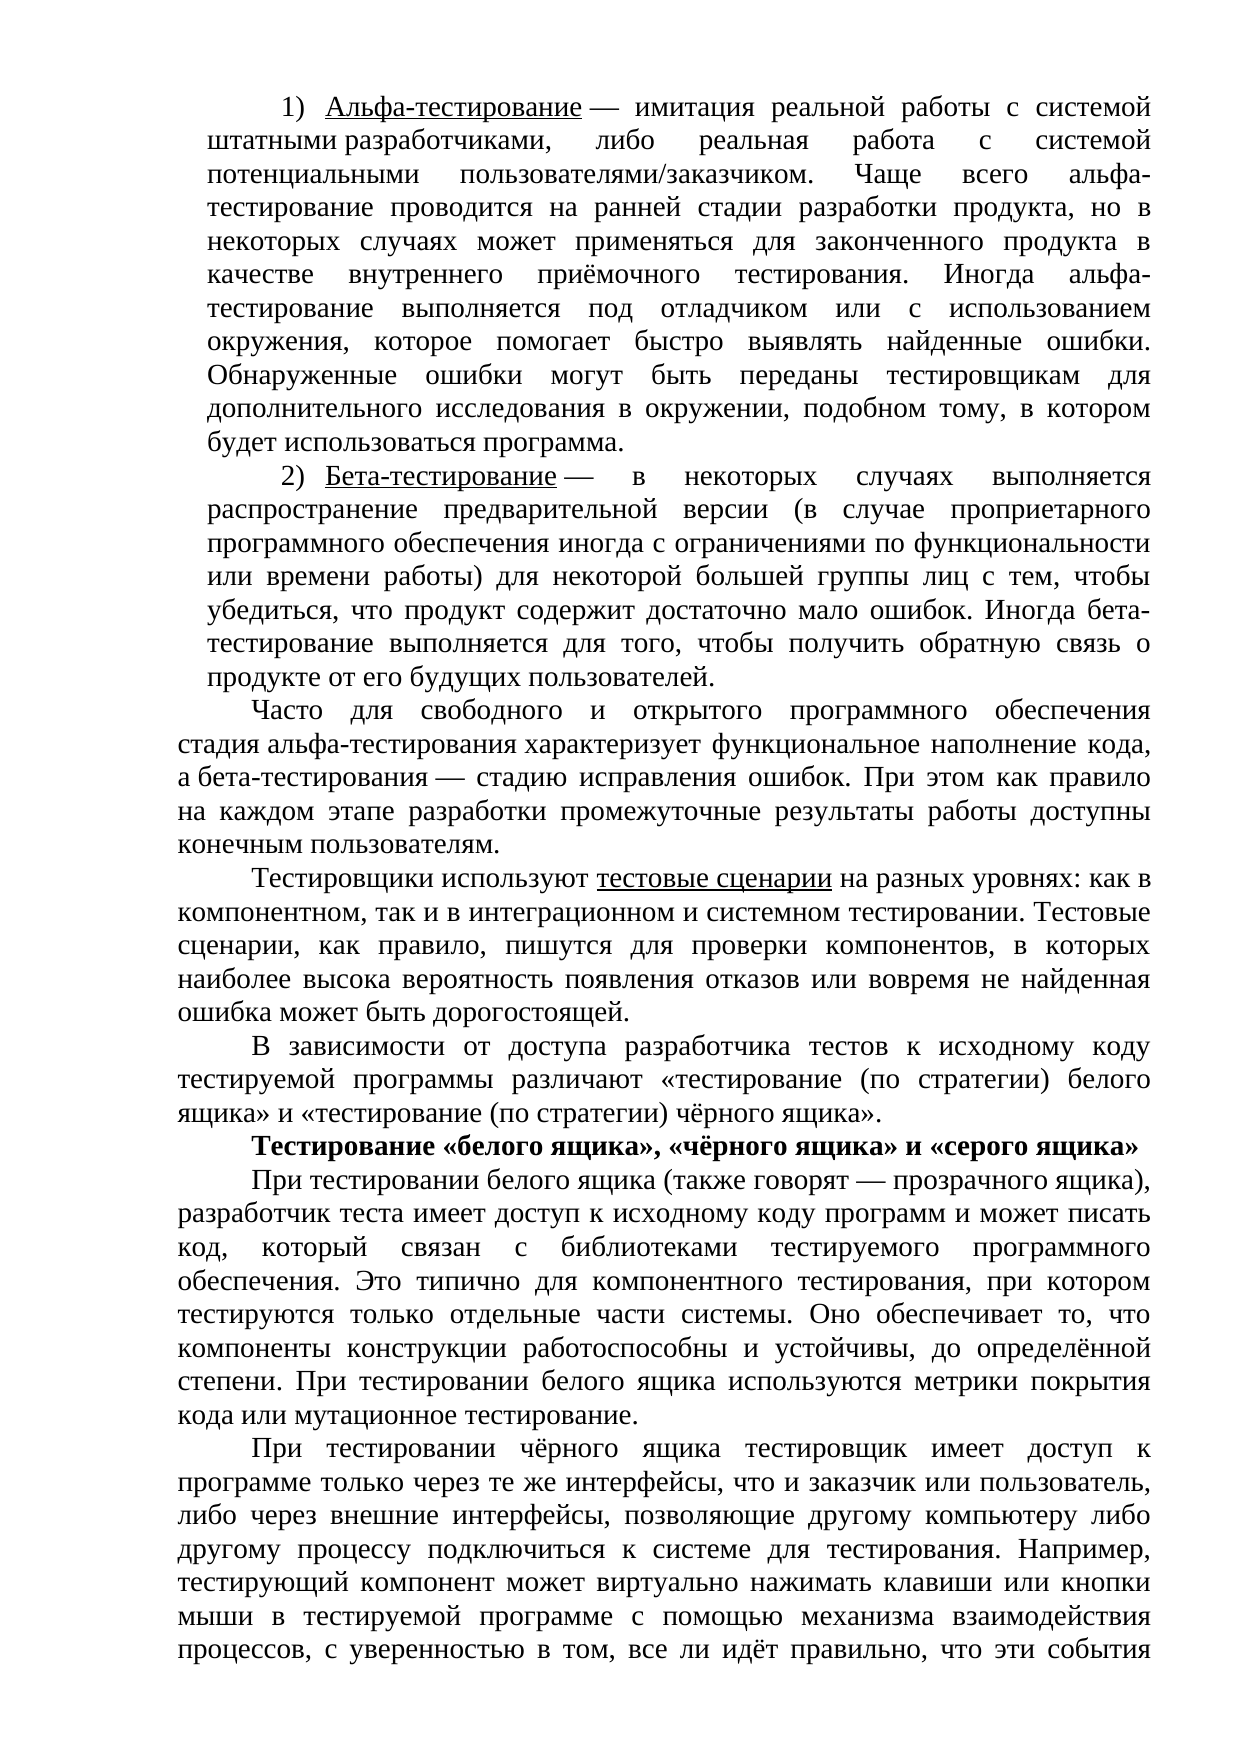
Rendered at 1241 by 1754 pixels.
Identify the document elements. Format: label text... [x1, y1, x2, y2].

list Альфа-тестирование — имитация реальной работы с системой штатными разработчиками, либо реальная работа с системой потенциальными пользователями/заказчиком. Чаще всего альфа-тестирование проводится на ранней стадии разработки продукта, но в некоторых случаях может применяться для законченного продукта в качестве внутреннего приёмочного тестирования. Иногда альфа-тестирование выполняется под отладчиком или с использованием окружения, которое помогает быстро выявлять найденные ошибки. Обнаруженные ошибки могут быть переданы тестировщикам для дополнительного исследования в окружении, подобном тому, в котором будет использоваться программа. [207, 89, 1152, 458]
text Часто для свободного и открытого программного обеспечения стадия альфа-тестирования характеризует функциональное наполнение кода, а бета-тестирования — стадию исправления ошибок. При этом как правило на каждом этапе разработки промежуточные результаты работы доступны конечным пользователям. [177, 692, 1152, 860]
text Тестировщики используют тестовые сценарии на разных уровнях: как в компонентном, так и в интеграционном и системном тестировании. Тестовые сценарии, как правило, пишутся для проверки компонентов, в которых наиболее высока вероятность появления отказов или вовремя не найденная ошибка может быть дорогостоящей. [177, 860, 1152, 1028]
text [177, 1430, 1152, 1665]
text Тестирование «белого ящика», «чёрного ящика» и «серого ящика» [177, 1128, 1152, 1162]
list Бета-тестирование — в некоторых случаях выполняется распространение предварительной версии (в случае проприетарного программного обеспечения иногда с ограничениями по функциональности или времени работы) для некоторой большей группы лиц с тем, чтобы убедиться, что продукт содержит достаточно мало ошибок. Иногда бета-тестирование выполняется для того, чтобы получить обратную связь о продукте от его будущих пользователей. [207, 458, 1152, 692]
text В зависимости от доступа разработчика тестов к исходному коду тестируемой программы различают «тестирование (по стратегии) белого ящика» и «тестирование (по стратегии) чёрного ящика». [177, 1028, 1152, 1128]
text При тестировании белого ящика (также говорят — прозрачного ящика), разработчик теста имеет доступ к исходному коду программ и может писать код, который связан с библиотеками тестируемого программного обеспечения. Это типично для компонентного тестирования, при котором тестируются только отдельные части системы. Оно обеспечивает то, что компоненты конструкции работоспособны и устойчивы, до определённой степени. При тестировании белого ящика используются метрики покрытия кода или мутационное тестирование. [177, 1162, 1152, 1430]
